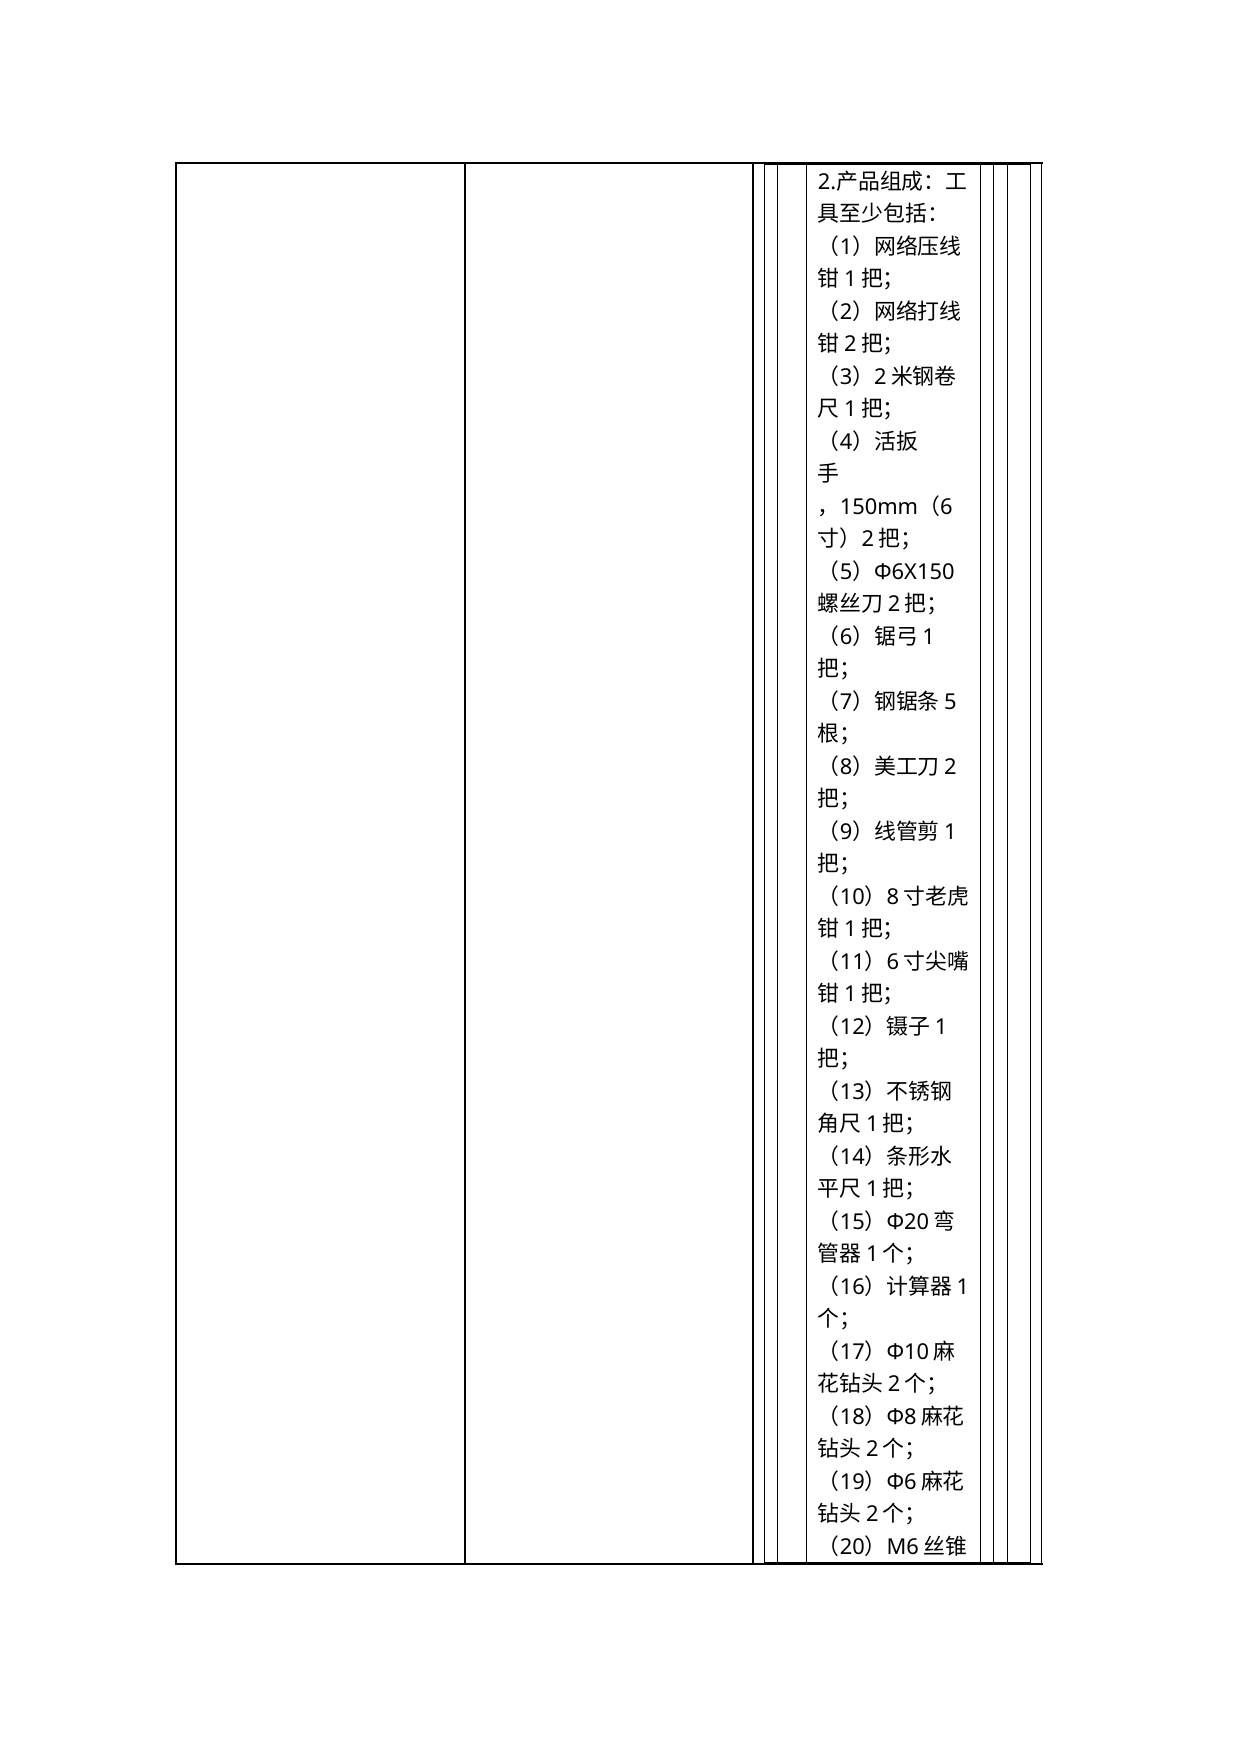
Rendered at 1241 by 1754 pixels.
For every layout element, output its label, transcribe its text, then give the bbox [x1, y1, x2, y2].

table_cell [754, 164, 764, 1563]
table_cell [807, 165, 980, 1562]
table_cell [981, 165, 993, 1562]
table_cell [1031, 164, 1041, 1563]
table_cell 1 [177, 164, 464, 1563]
table_cell ▲ [466, 164, 752, 1563]
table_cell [765, 165, 777, 1562]
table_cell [778, 165, 806, 1562]
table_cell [994, 165, 1007, 1562]
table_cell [1008, 165, 1030, 1562]
